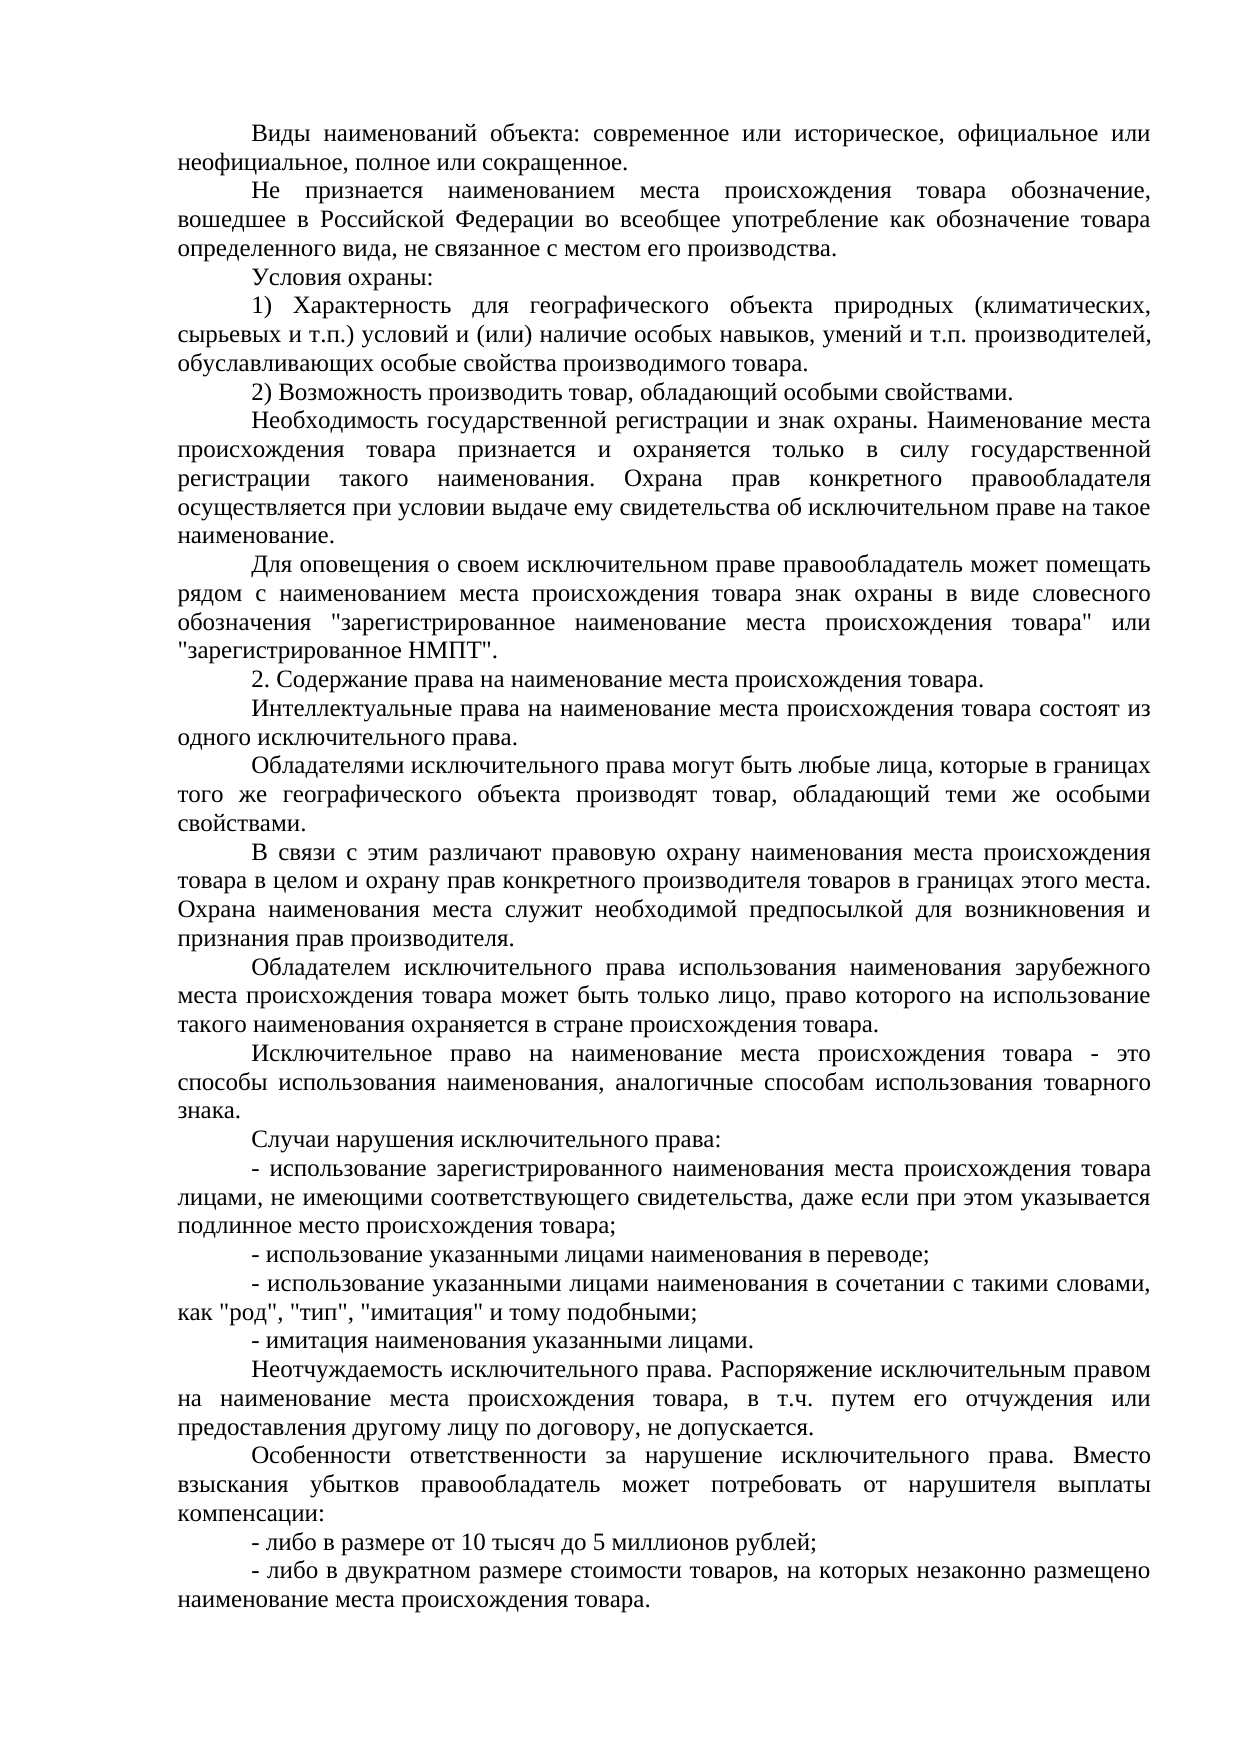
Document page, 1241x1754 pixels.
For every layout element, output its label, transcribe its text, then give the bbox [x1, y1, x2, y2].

text - имитация наименования указанными лицами. [177, 1326, 1152, 1354]
text Обладателями исключительного права могут быть любые лица, которые в границах того же географического объекта производят товар, обладающий теми же особыми свойствами. [177, 751, 1152, 837]
text Условия охраны: [177, 262, 1152, 291]
text - использование зарегистрированного наименования места происхождения товара лицами, не имеющими соответствующего свидетельства, даже если при этом указывается подлинное место происхождения товара; [177, 1153, 1152, 1239]
text 1) Характерность для географического объекта природных (климатических, сырьевых и т.п.) условий и (или) наличие особых навыков, умений и т.п. производителей, обуславливающих особые свойства производимого товара. [177, 291, 1152, 377]
text Не признается наименованием места происхождения товара обозначение, вошедшее в Российской Федерации во всеобщее употребление как обозначение товара определенного вида, не связанное с местом его производства. [177, 176, 1152, 262]
text - использование указанными лицами наименования в сочетании с такими словами, как "род", "тип", "имитация" и тому подобными; [177, 1268, 1152, 1326]
text Виды наименований объекта: современное или историческое, официальное или неофициальное, полное или сокращенное. [177, 118, 1152, 176]
text Случаи нарушения исключительного права: [177, 1124, 1152, 1153]
text Необходимость государственной регистрации и знак охраны. Наименование места происхождения товара признается и охраняется только в силу государственной регистрации такого наименования. Охрана прав конкретного правообладателя осуществляется при условии выдаче ему свидетельства об исключительном праве на такое наименование. [177, 406, 1152, 549]
text Интеллектуальные права на наименование места происхождения товара состоят из одного исключительного права. [177, 693, 1152, 751]
text Особенности ответственности за нарушение исключительного права. Вместо взыскания убытков правообладатель может потребовать от нарушителя выплаты компенсации: [177, 1441, 1152, 1527]
text - использование указанными лицами наименования в переводе; [177, 1239, 1152, 1268]
text Обладателем исключительного права использования наименования зарубежного места происхождения товара может быть только лицо, право которого на использование такого наименования охраняется в стране происхождения товара. [177, 952, 1152, 1038]
text Неотчуждаемость исключительного права. Распоряжение исключительным правом на наименование места происхождения товара, в т.ч. путем его отчуждения или предоставления другому лицу по договору, не допускается. [177, 1354, 1152, 1441]
text В связи с этим различают правовую охрану наименования места происхождения товара в целом и охрану прав конкретного производителя товаров в границах этого места. Охрана наименования места служит необходимой предпосылкой для возникновения и признания прав производителя. [177, 837, 1152, 952]
text 2) Возможность производить товар, обладающий особыми свойствами. [177, 377, 1152, 406]
text Исключительное право на наименование места происхождения товара - это способы использования наименования, аналогичные способам использования товарного знака. [177, 1038, 1152, 1124]
text - либо в двукратном размере стоимости товаров, на которых незаконно размещено наименование места происхождения товара. [177, 1556, 1152, 1613]
text Для оповещения о своем исключительном праве правообладатель может помещать рядом с наименованием места происхождения товара знак охраны в виде словесного обозначения "зарегистрированное наименование места происхождения товара" или "зарегистрированное НМПТ". [177, 549, 1152, 664]
text 2. Содержание права на наименование места происхождения товара. [177, 664, 1152, 693]
text - либо в размере от 10 тысяч до 5 миллионов рублей; [177, 1527, 1152, 1556]
